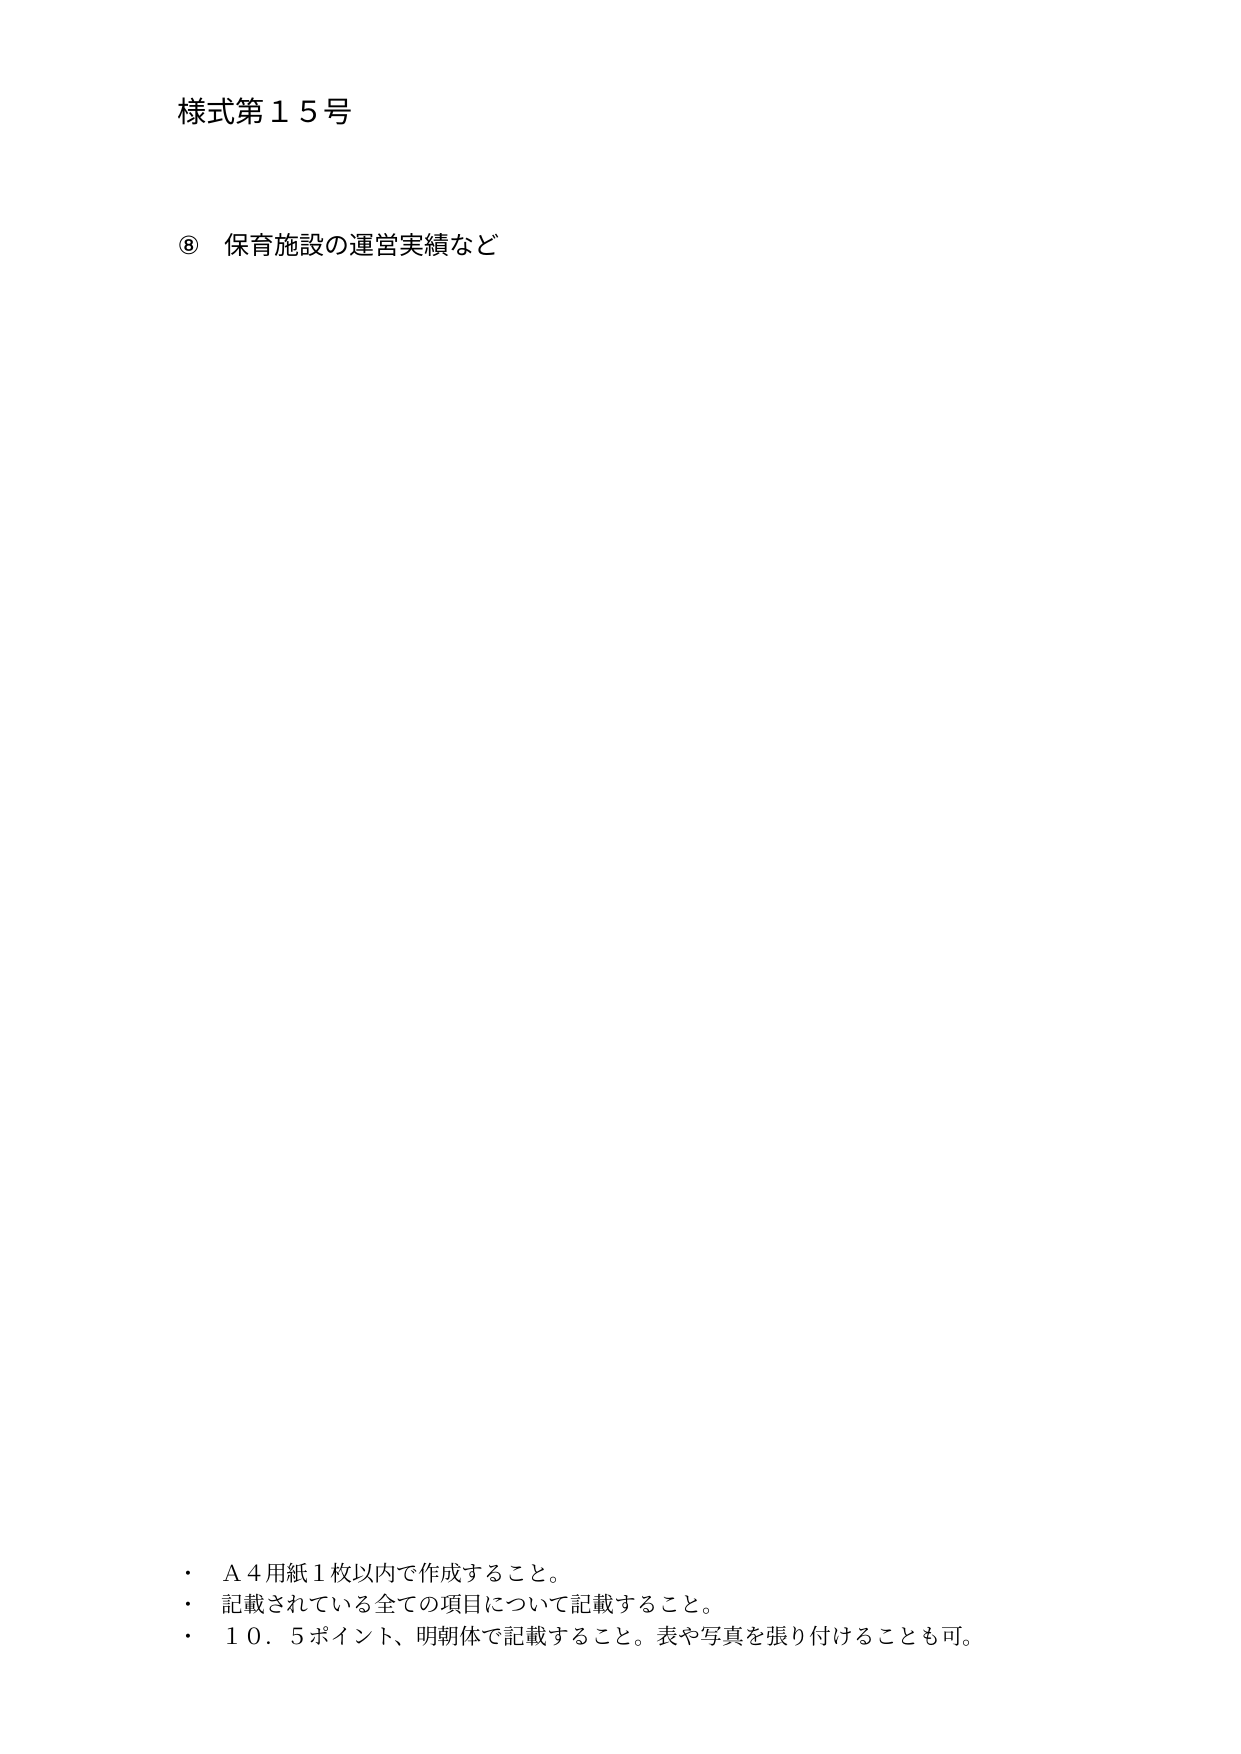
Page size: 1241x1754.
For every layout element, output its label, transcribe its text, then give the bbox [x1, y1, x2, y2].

text ⑧ 保育施設の運営実績など [177, 225, 1063, 263]
